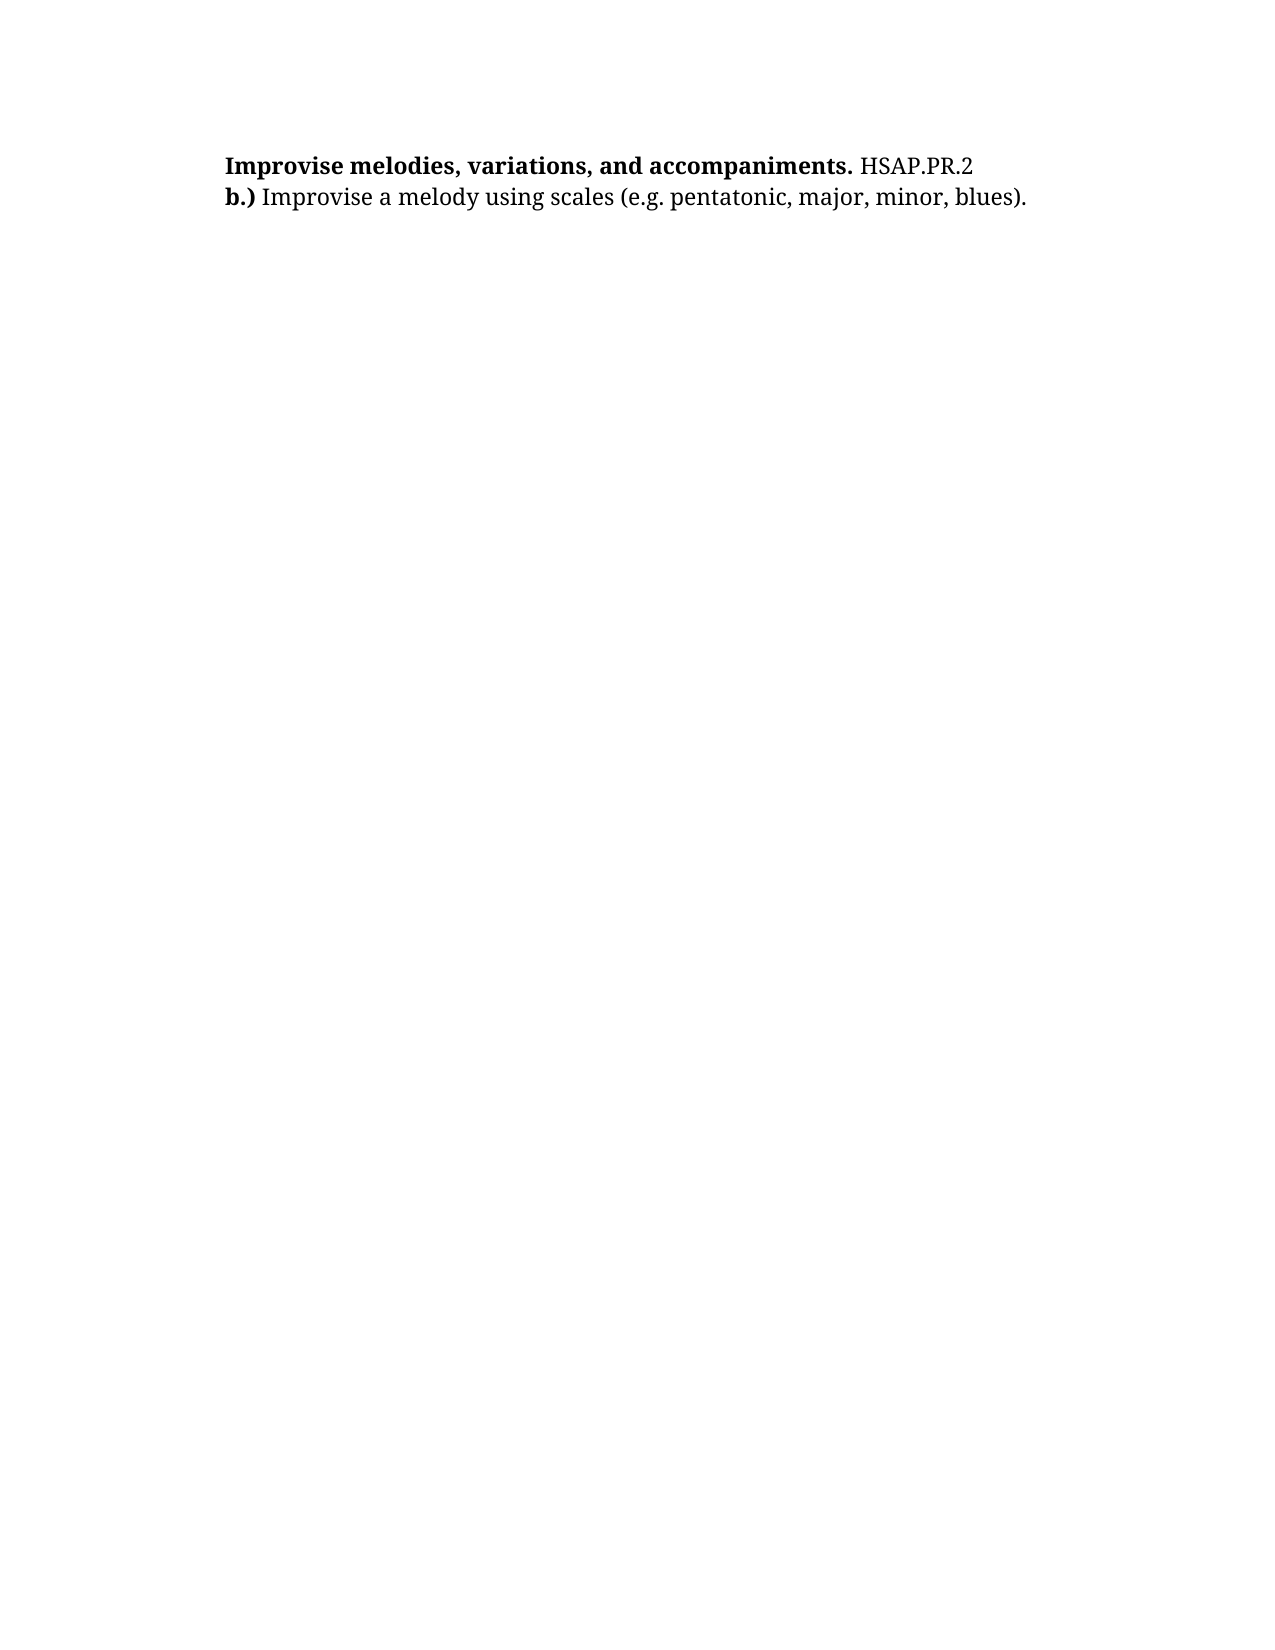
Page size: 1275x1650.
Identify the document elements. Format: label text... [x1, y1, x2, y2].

text b.) Improvise a melody using scales (e.g. pentatonic, major, minor, blues). [150, 181, 1125, 212]
text Improvise melodies, variations, and accompaniments. HSAP.PR.2 [150, 150, 1125, 181]
